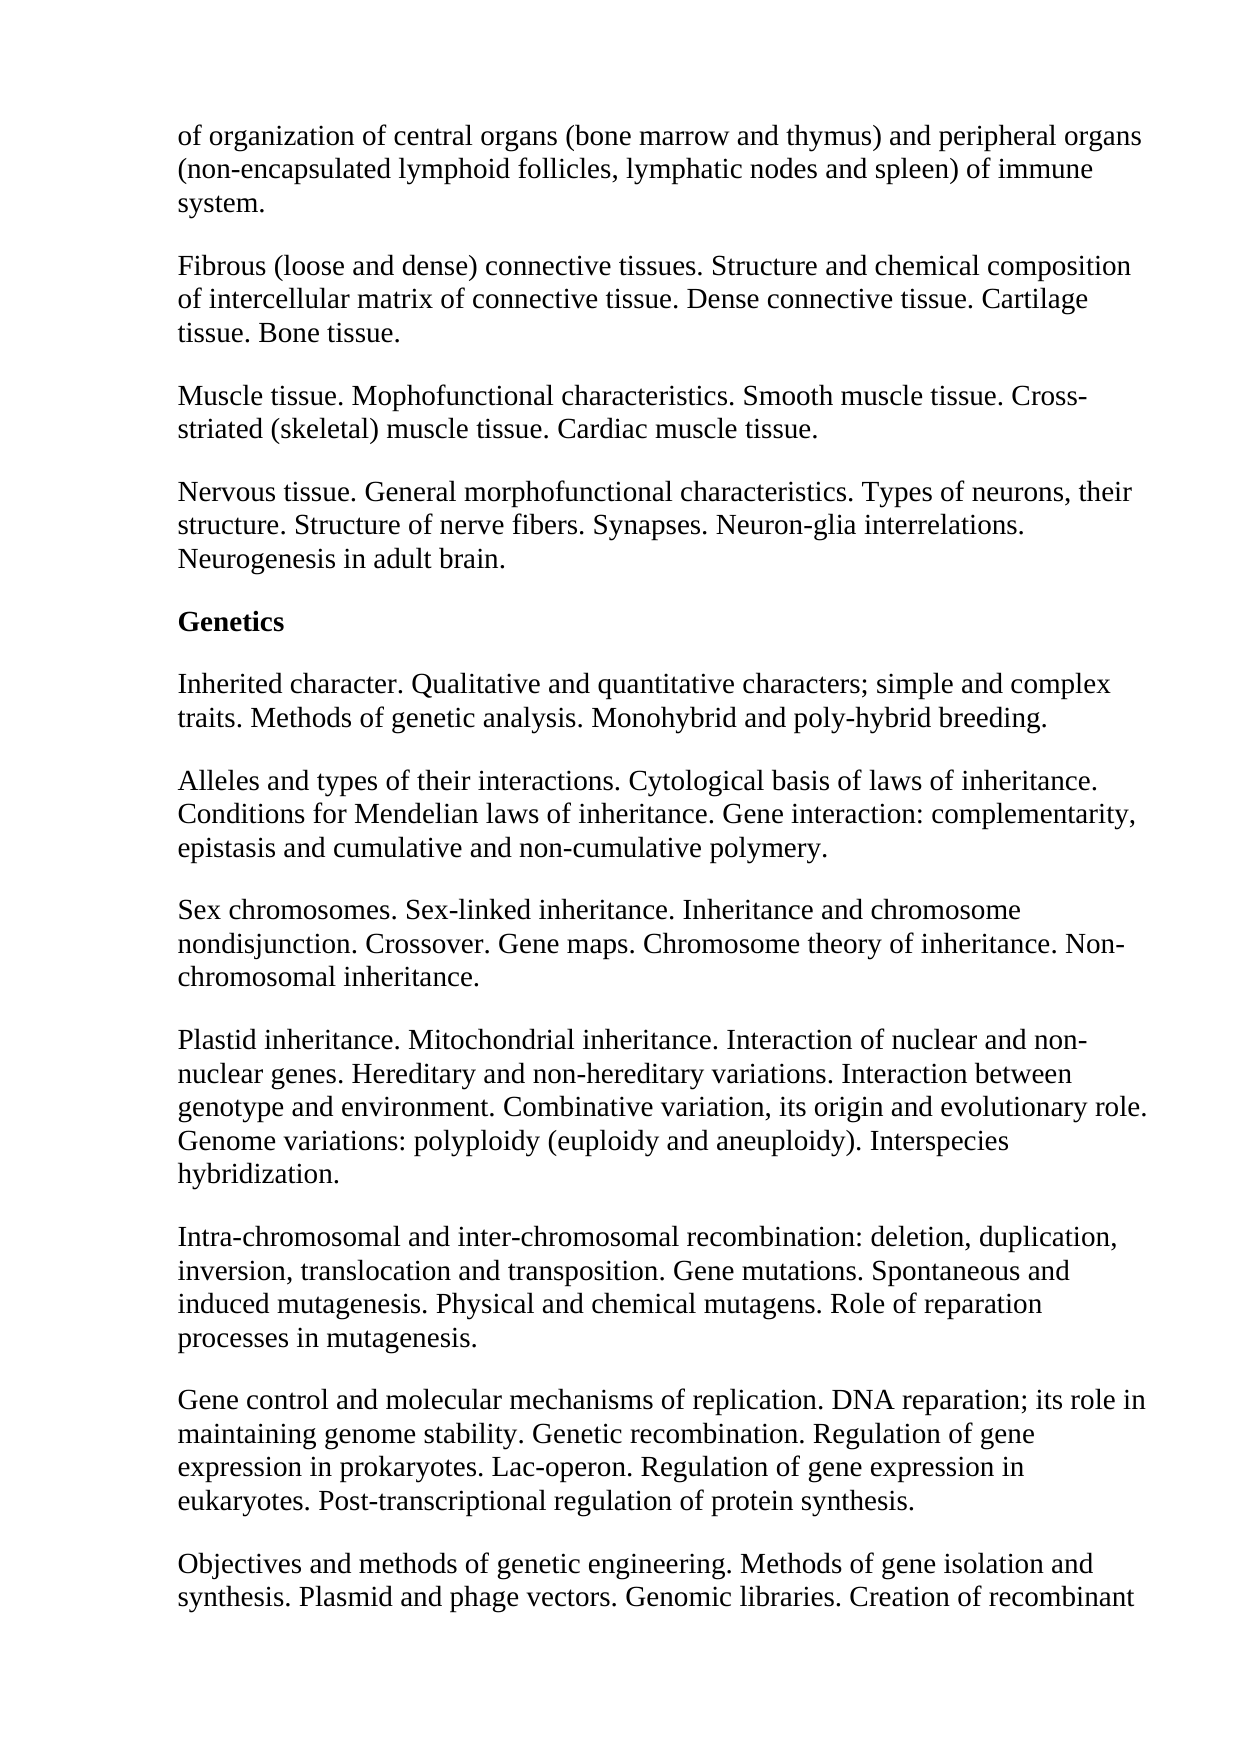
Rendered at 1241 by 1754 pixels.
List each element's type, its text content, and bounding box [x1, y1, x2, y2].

text Gene control and molecular mechanisms of replication. DNA reparation; its role in maintaining genome stability. Genetic recombination. Regulation of gene expression in prokaryotes. Lac-operon. Regulation of gene expression in eukaryotes. Post-transcriptional regulation of protein synthesis. [177, 1382, 1152, 1517]
text Inherited character. Qualitative and quantitative characters; simple and complex traits. Methods of genetic analysis. Monohybrid and poly-hybrid breeding. [177, 666, 1152, 733]
text Intra-chromosomal and inter-chromosomal recombination: deletion, duplication, inversion, translocation and transposition. Gene mutations. Spontaneous and induced mutagenesis. Physical and chemical mutagens. Role of reparation processes in mutagenesis. [177, 1219, 1152, 1353]
text Muscle tissue. Mophofunctional characteristics. Smooth muscle tissue. Cross-striated (skeletal) muscle tissue. Cardiac muscle tissue. [177, 378, 1152, 445]
text Alleles and types of their interactions. Cytological basis of laws of inheritance. Conditions for Mendelian laws of inheritance. Gene interaction: complementarity, epistasis and cumulative and non-cumulative polymery. [177, 763, 1152, 863]
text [177, 1546, 1152, 1613]
text Nervous tissue. General morphofunctional characteristics. Types of neurons, their structure. Structure of nerve fibers. Synapses. Neuron-glia interrelations. Neurogenesis in adult brain. [177, 474, 1152, 574]
text Fibrous (loose and dense) connective tissues. Structure and chemical composition of intercellular matrix of connective tissue. Dense connective tissue. Cartilage tissue. Bone tissue. [177, 248, 1152, 348]
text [177, 118, 1152, 219]
text Sex chromosomes. Sex-linked inheritance. Inheritance and chromosome nondisjunction. Crossover. Gene maps. Chromosome theory of inheritance. Non-chromosomal inheritance. [177, 892, 1152, 993]
text Genetics [177, 604, 1152, 637]
text Plastid inheritance. Mitochondrial inheritance. Interaction of nuclear and non-nuclear genes. Hereditary and non-hereditary variations. Interaction between genotype and environment. Combinative variation, its origin and evolutionary role. Genome variations: polyploidy (euploidy and aneuploidy). Interspecies hybridization. [177, 1022, 1152, 1190]
